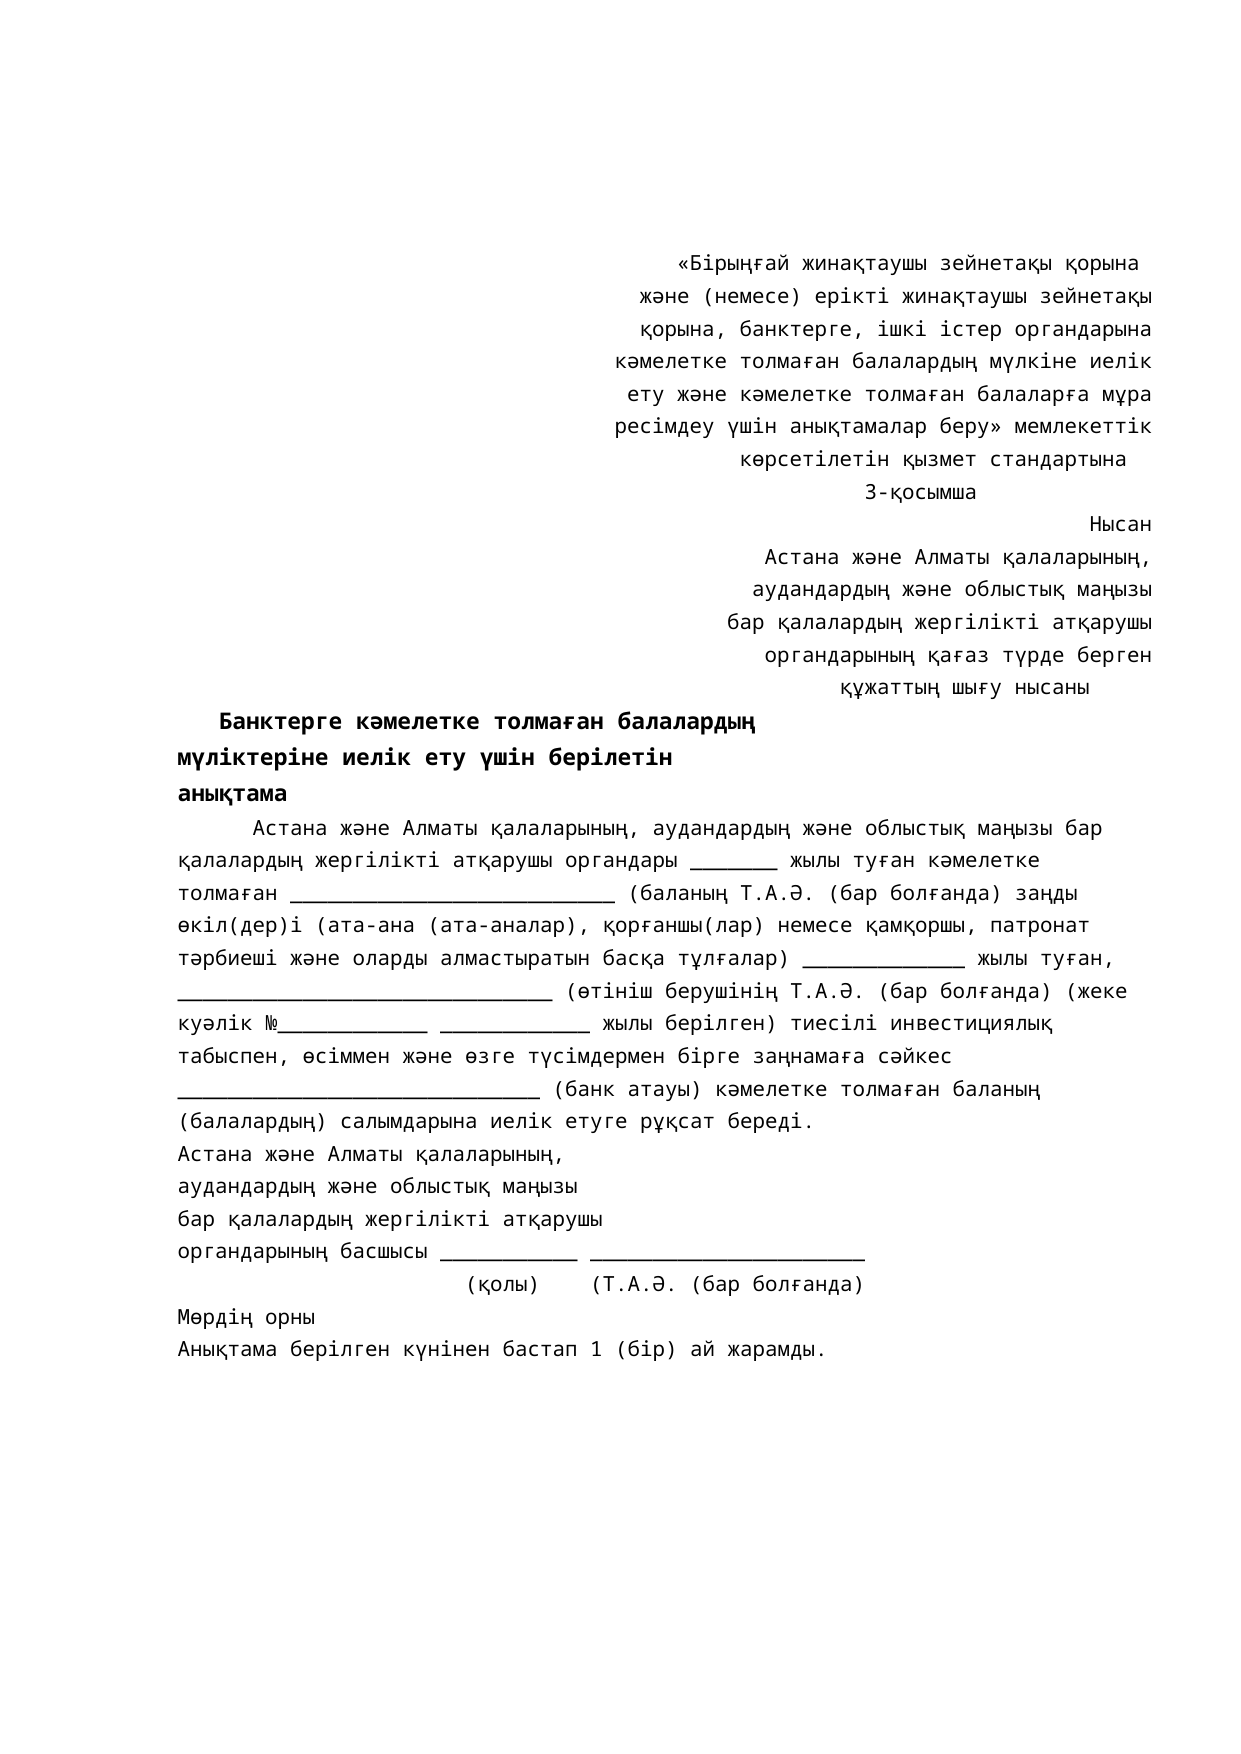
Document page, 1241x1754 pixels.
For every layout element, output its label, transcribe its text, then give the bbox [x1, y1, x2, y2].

text Нысан [177, 509, 1152, 538]
text Анықтама берілген күнінен бастап 1 (бір) ай жарамды. [177, 1334, 1152, 1363]
text Астана және Алматы қалаларының, аудандардың және облыстық маңызы бар қалалардың жергілікті атқарушы органдары _______ жылы туған кәмелетке толмаған __________________________ (баланың Т.А.Ә. (бар болғанда) заңды өкіл(дер)і (ата-ана (ата-аналар), қорғаншы(лар) немесе қамқоршы, патронат тәрбиеші және оларды алмастыратын басқа тұлғалар) _____________ жылы туған, ______________________________ (өтініш берушінің Т.А.Ә. (бар болғанда) (жеке куәлік №____________ ____________ жылы берілген) тиесілі инвестициялық табыспен, өсіммен және өзге түсімдермен бірге заңнамаға сәйкес _____________________________ (банк атауы) кәмелетке толмаған баланың (балалардың) салымдарына иелік етуге рұқсат береді. [177, 813, 1152, 1135]
text Астана және Алматы қалаларының, аудандардың және облыстық маңызы бар қалалардың жергілікті атқарушы органдарының басшысы ___________ ______________________ (қолы) (Т.А.Ә. (бар болғанда) [177, 1139, 1152, 1298]
text Банктерге кәмелетке толмаған балалардың мүліктеріне иелік ету үшін берілетін анықтама [177, 705, 1152, 808]
text Астана және Алматы қалаларының, аудандардың және облыстық маңызы бар қалалардың жергілікті атқарушы органдарының қағаз түрде берген құжаттың шығу нысаны [177, 542, 1152, 701]
text Мөрдің орны [177, 1302, 1152, 1330]
text «Бірыңғай жинақтаушы зейнетақы қорына және (немесе) ерікті жинақтаушы зейнетақы қорына, банктерге, ішкі істер органдарына кәмелетке толмаған балалардың мүлкіне иелік ету және кәмелетке толмаған балаларға мұра ресімдеу үшін анықтамалар беру» мемлекеттік көрсетілетін қызмет стандартына 3-қосымша [177, 248, 1152, 505]
